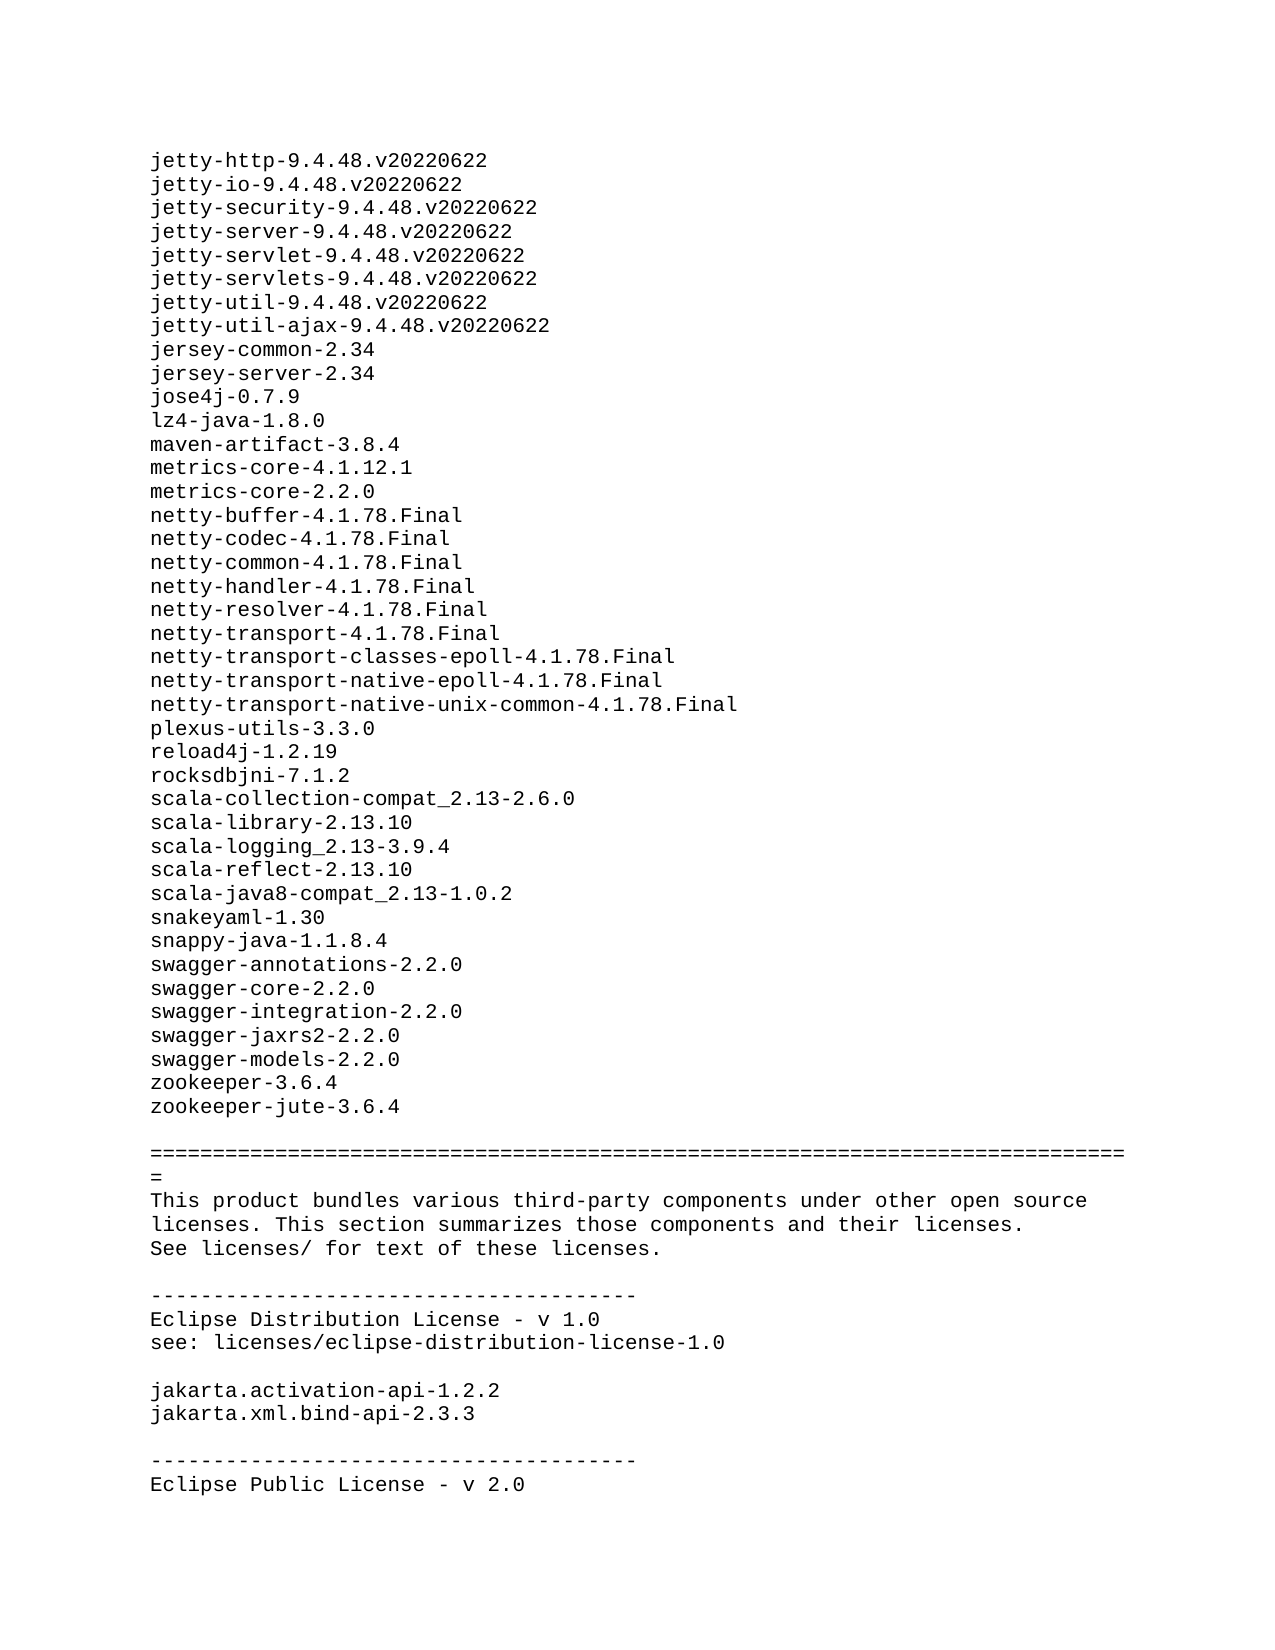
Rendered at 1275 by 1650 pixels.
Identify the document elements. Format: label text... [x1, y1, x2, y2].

text snakeyaml-1.30 [150, 907, 1125, 930]
text netty-transport-4.1.78.Final [150, 623, 1125, 647]
text jetty-util-ajax-9.4.48.v20220622 [150, 316, 1125, 339]
text scala-library-2.13.10 [150, 812, 1125, 836]
text see: licenses/eclipse-distribution-license-1.0 [150, 1332, 1125, 1356]
text netty-handler-4.1.78.Final [150, 576, 1125, 599]
text metrics-core-2.2.0 [150, 481, 1125, 505]
text jose4j-0.7.9 [150, 386, 1125, 410]
text =============================================================================== [150, 1143, 1125, 1190]
text jetty-servlet-9.4.48.v20220622 [150, 244, 1125, 268]
text metrics-core-4.1.12.1 [150, 457, 1125, 481]
text swagger-annotations-2.2.0 [150, 954, 1125, 978]
text scala-java8-compat_2.13-1.0.2 [150, 883, 1125, 907]
text swagger-integration-2.2.0 [150, 1001, 1125, 1025]
text jetty-io-9.4.48.v20220622 [150, 174, 1125, 197]
text jetty-server-9.4.48.v20220622 [150, 221, 1125, 244]
text scala-reflect-2.13.10 [150, 859, 1125, 883]
text jetty-util-9.4.48.v20220622 [150, 292, 1125, 316]
text netty-codec-4.1.78.Final [150, 528, 1125, 552]
text jakarta.xml.bind-api-2.3.3 [150, 1403, 1125, 1427]
text maven-artifact-3.8.4 [150, 434, 1125, 457]
text zookeeper-3.6.4 [150, 1072, 1125, 1096]
text netty-buffer-4.1.78.Final [150, 505, 1125, 528]
text zookeeper-jute-3.6.4 [150, 1096, 1125, 1119]
text snappy-java-1.1.8.4 [150, 930, 1125, 954]
text netty-transport-native-unix-common-4.1.78.Final [150, 694, 1125, 717]
text jersey-server-2.34 [150, 363, 1125, 386]
text --------------------------------------- [150, 1285, 1125, 1309]
text rocksdbjni-7.1.2 [150, 765, 1125, 788]
text swagger-jaxrs2-2.2.0 [150, 1025, 1125, 1048]
text jersey-common-2.34 [150, 339, 1125, 363]
text jetty-servlets-9.4.48.v20220622 [150, 268, 1125, 292]
text See licenses/ for text of these licenses. [150, 1238, 1125, 1261]
text licenses. This section summarizes those components and their licenses. [150, 1214, 1125, 1238]
text netty-transport-classes-epoll-4.1.78.Final [150, 647, 1125, 670]
text jetty-security-9.4.48.v20220622 [150, 197, 1125, 221]
text Eclipse Distribution License - v 1.0 [150, 1309, 1125, 1332]
text reload4j-1.2.19 [150, 741, 1125, 765]
text This product bundles various third-party components under other open source [150, 1190, 1125, 1214]
text netty-transport-native-epoll-4.1.78.Final [150, 670, 1125, 694]
text scala-collection-compat_2.13-2.6.0 [150, 788, 1125, 812]
text netty-common-4.1.78.Final [150, 552, 1125, 576]
text plexus-utils-3.3.0 [150, 717, 1125, 741]
text swagger-core-2.2.0 [150, 978, 1125, 1001]
text jakarta.activation-api-1.2.2 [150, 1379, 1125, 1403]
text swagger-models-2.2.0 [150, 1048, 1125, 1072]
text --------------------------------------- [150, 1451, 1125, 1474]
text jetty-http-9.4.48.v20220622 [150, 150, 1125, 174]
text scala-logging_2.13-3.9.4 [150, 836, 1125, 859]
text Eclipse Public License - v 2.0 [150, 1474, 1125, 1498]
text lz4-java-1.8.0 [150, 410, 1125, 434]
text netty-resolver-4.1.78.Final [150, 599, 1125, 623]
